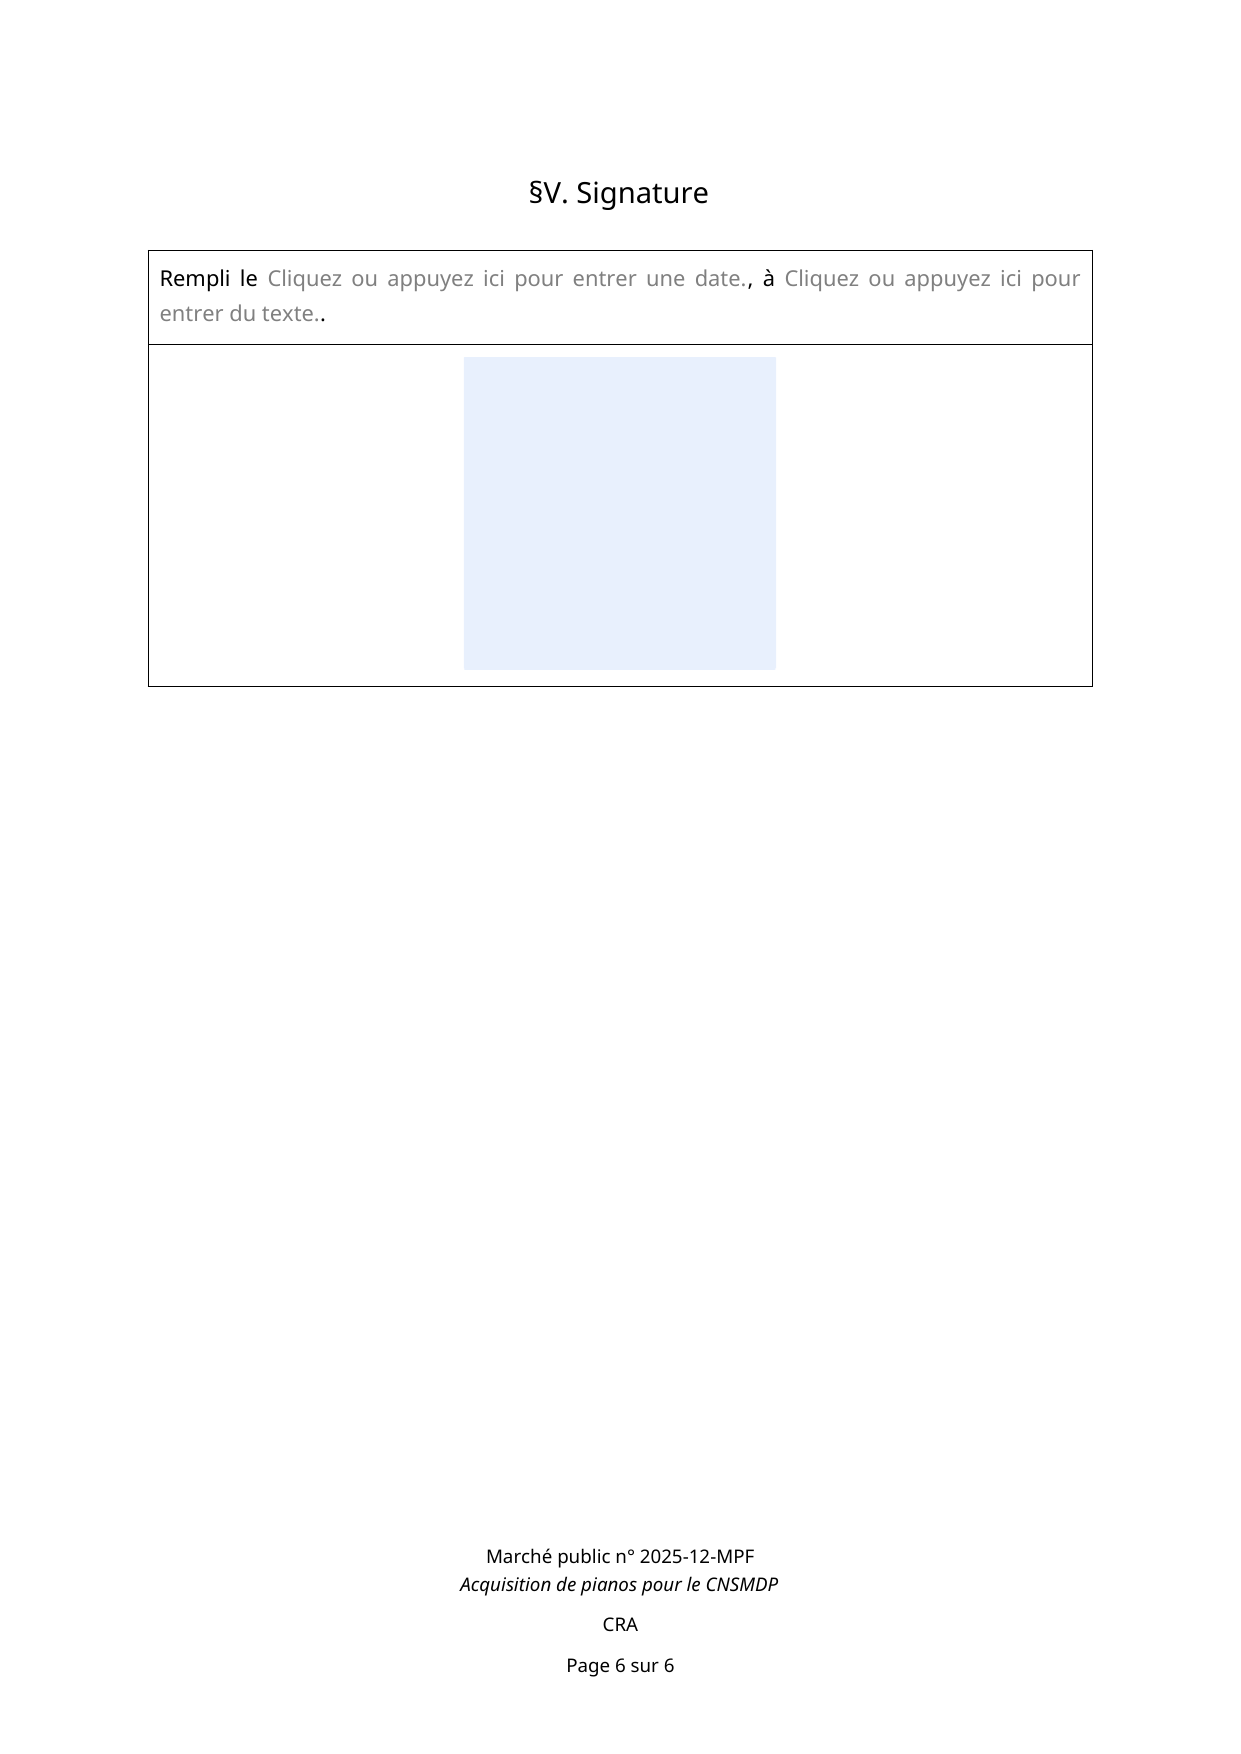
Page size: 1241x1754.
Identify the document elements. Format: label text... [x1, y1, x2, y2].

table_header Rempli le , à . [149, 251, 1092, 343]
picture [463, 357, 777, 670]
subtitle Signature [185, 173, 1093, 212]
